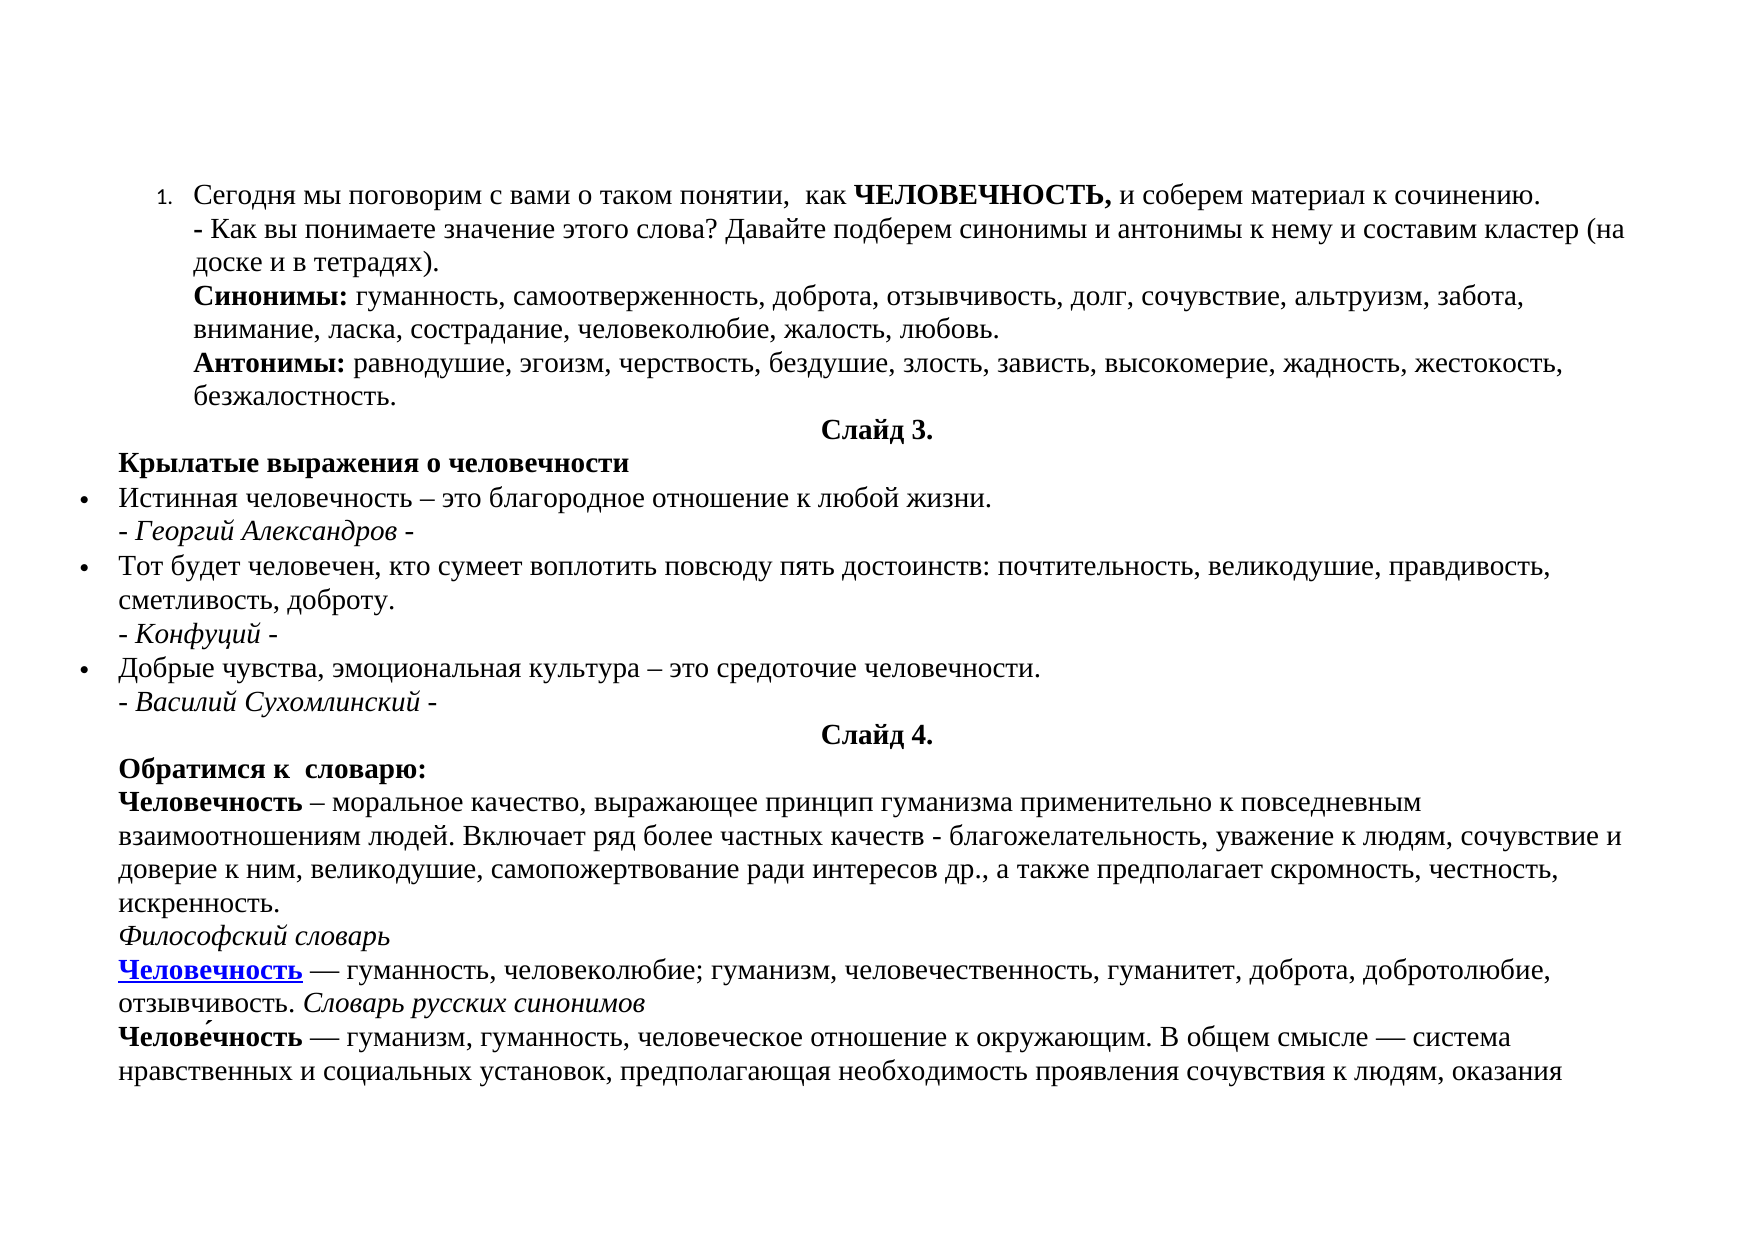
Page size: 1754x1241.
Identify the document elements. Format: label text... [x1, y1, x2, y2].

text Обратимся к словарю: [118, 751, 1636, 784]
text Синонимы: гуманность, самоотверженность, доброта, отзывчивость, долг, сочувствие, альтруизм, забота, внимание, ласка, сострадание, человеколюбие, жалость, любовь. [193, 278, 1636, 345]
text Крылатые выражения о человечности [118, 446, 1636, 479]
text - Конфуций - [118, 616, 1636, 649]
text Слайд 4. [118, 717, 1636, 751]
text - Как вы понимаете значение этого слова? Давайте подберем синонимы и антонимы к нему и составим кластер (на доске и в тетрадях). [193, 211, 1636, 278]
list Тот будет человечен, кто сумеет воплотить повсюду пять достоинств: почтительность, великодушие, правдивость, сметливость, доброту. [81, 547, 1636, 616]
text Человечность – моральное качество, выражающее принцип гуманизма применительно к повседневным взаимоотношениям людей. Включает ряд более частных качеств - благожелательность, уважение к людям, сочувствие и доверие к ним, великодушие, самопожертвование ради интересов др., а также предполагает скромность, честность, искренность. Философский словарь [118, 784, 1636, 952]
text Антонимы: равнодушие, эгоизм, черствость, бездушие, злость, зависть, высокомерие, жадность, жестокость, безжалостность. [193, 345, 1636, 412]
list Добрые чувства, эмоциональная культура – это средоточие человечности. [81, 649, 1636, 684]
text Человечность — гуманность, человеколюбие; гуманизм, человечественность, гуманитет, доброта, добротолюбие, отзывчивость. Словарь русских синонимов [118, 952, 1636, 1019]
text Слайд 3. [118, 412, 1636, 446]
list Сегодня мы поговорим с вами о таком понятии, как ЧЕЛОВЕЧНОСТЬ, и соберем материал к сочинению. [156, 177, 1636, 211]
text - Василий Сухомлинский - [118, 684, 1636, 717]
list Истинная человечность – это благородное отношение к любой жизни. [81, 479, 1636, 513]
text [118, 1019, 1636, 1086]
text - Георгий Александров - [118, 513, 1636, 547]
